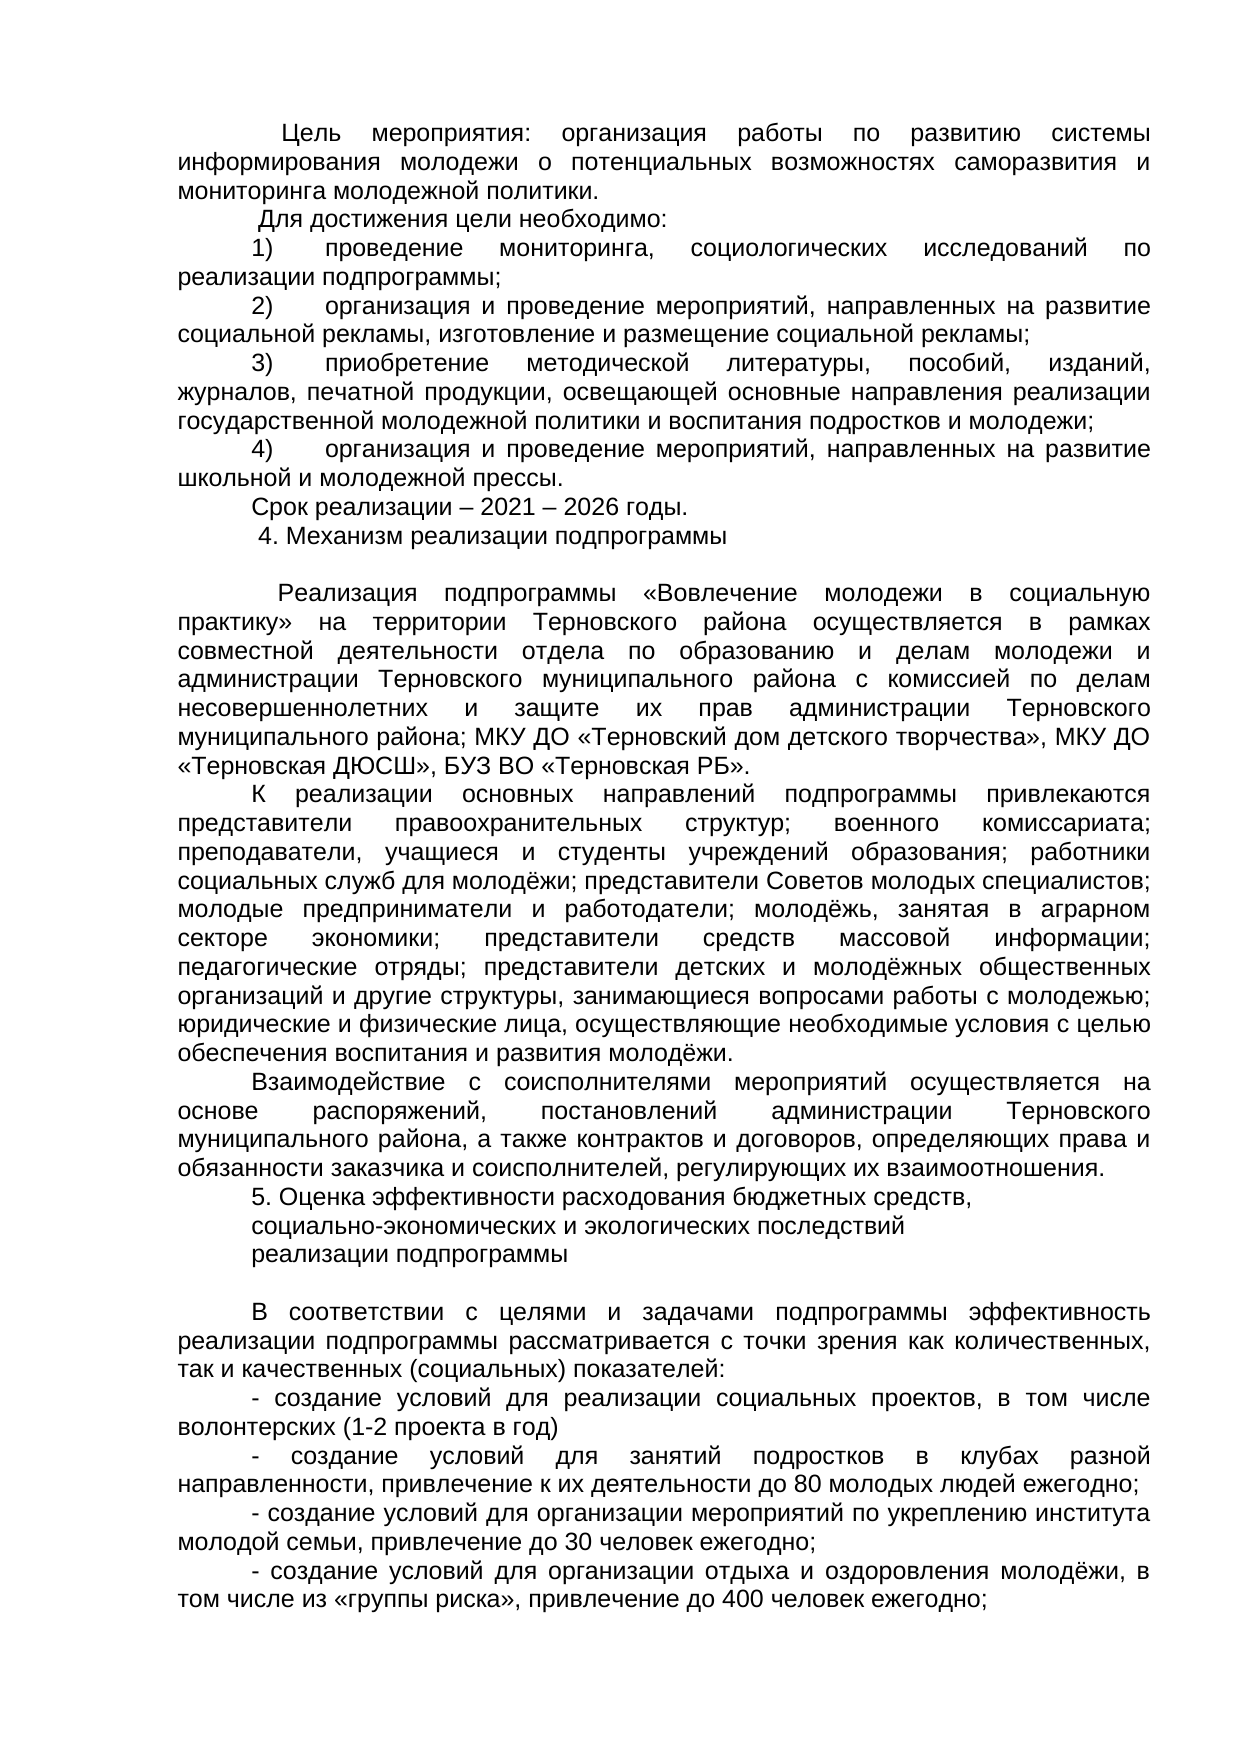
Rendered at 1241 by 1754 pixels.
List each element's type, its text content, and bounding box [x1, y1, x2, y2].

text - создание условий для организации отдыха и оздоровления молодёжи, в том числе из «группы риска», привлечение до 400 человек ежегодно; [177, 1556, 1152, 1613]
text - создание условий для реализации социальных проектов, в том числе волонтерских (1-2 проекта в год) [177, 1383, 1152, 1441]
text Срок реализации – 2021 – 2026 годы. [177, 492, 1152, 521]
text - создание условий для занятий подростков в клубах разной направленности, привлечение к их деятельности до 80 молодых людей ежегодно; [177, 1441, 1152, 1498]
text К реализации основных направлений подпрограммы привлекаются представители правоохранительных структур; военного комиссариата; преподаватели, учащиеся и студенты учреждений образования; работники социальных служб для молодёжи; представители Советов молодых специалистов; молодые предприниматели и работодатели; молодёжь, занятая в аграрном секторе экономики; представители средств массовой информации; педагогические отряды; представители детских и молодёжных общественных организаций и другие структуры, занимающиеся вопросами работы с молодежью; юридические и физические лица, осуществляющие необходимые условия с целью обеспечения воспитания и развития молодёжи. [177, 779, 1152, 1067]
list приобретение методической литературы, пособий, изданий, журналов, печатной продукции, освещающей основные направления реализации государственной молодежной политики и воспитания подростков и молодежи; [177, 348, 1152, 434]
text 4. Механизм реализации подпрограммы [177, 521, 1152, 549]
text Цель мероприятия: организация работы по развитию системы информирования молодежи о потенциальных возможностях саморазвития и мониторинга молодежной политики. [177, 118, 1152, 204]
text В соответствии с целями и задачами подпрограммы эффективность реализации подпрограммы рассматривается с точки зрения как количественных, так и качественных (социальных) показателей: [177, 1297, 1152, 1383]
text социально-экономических и экологических последствий [177, 1211, 1152, 1239]
text Взаимодействие с соисполнителями мероприятий осуществляется на основе распоряжений, постановлений администрации Терновского муниципального района, а также контрактов и договоров, определяющих права и обязанности заказчика и соисполнителей, регулирующих их взаимоотношения. [177, 1067, 1152, 1182]
text реализации подпрограммы [177, 1239, 1152, 1268]
text Реализация подпрограммы «Вовлечение молодежи в социальную практику» на территории Терновского района осуществляется в рамках совместной деятельности отдела по образованию и делам молодежи и администрации Терновского муниципального района с комиссией по делам несовершеннолетних и защите их прав администрации Терновского муниципального района; МКУ ДО «Терновский дом детского творчества», МКУ ДО «Терновская ДЮСШ», БУЗ ВО «Терновская РБ». [177, 578, 1152, 779]
list проведение мониторинга, социологических исследований по реализации подпрограммы; [177, 233, 1152, 291]
list организация и проведение мероприятий, направленных на развитие социальной рекламы, изготовление и размещение социальной рекламы; [177, 291, 1152, 348]
list организация и проведение мероприятий, направленных на развитие школьной и молодежной прессы. [177, 434, 1152, 492]
text - создание условий для организации мероприятий по укреплению института молодой семьи, привлечение до 30 человек ежегодно; [177, 1498, 1152, 1556]
text Для достижения цели необходимо: [177, 204, 1152, 233]
text 5. Оценка эффективности расходования бюджетных средств, [177, 1182, 1152, 1211]
